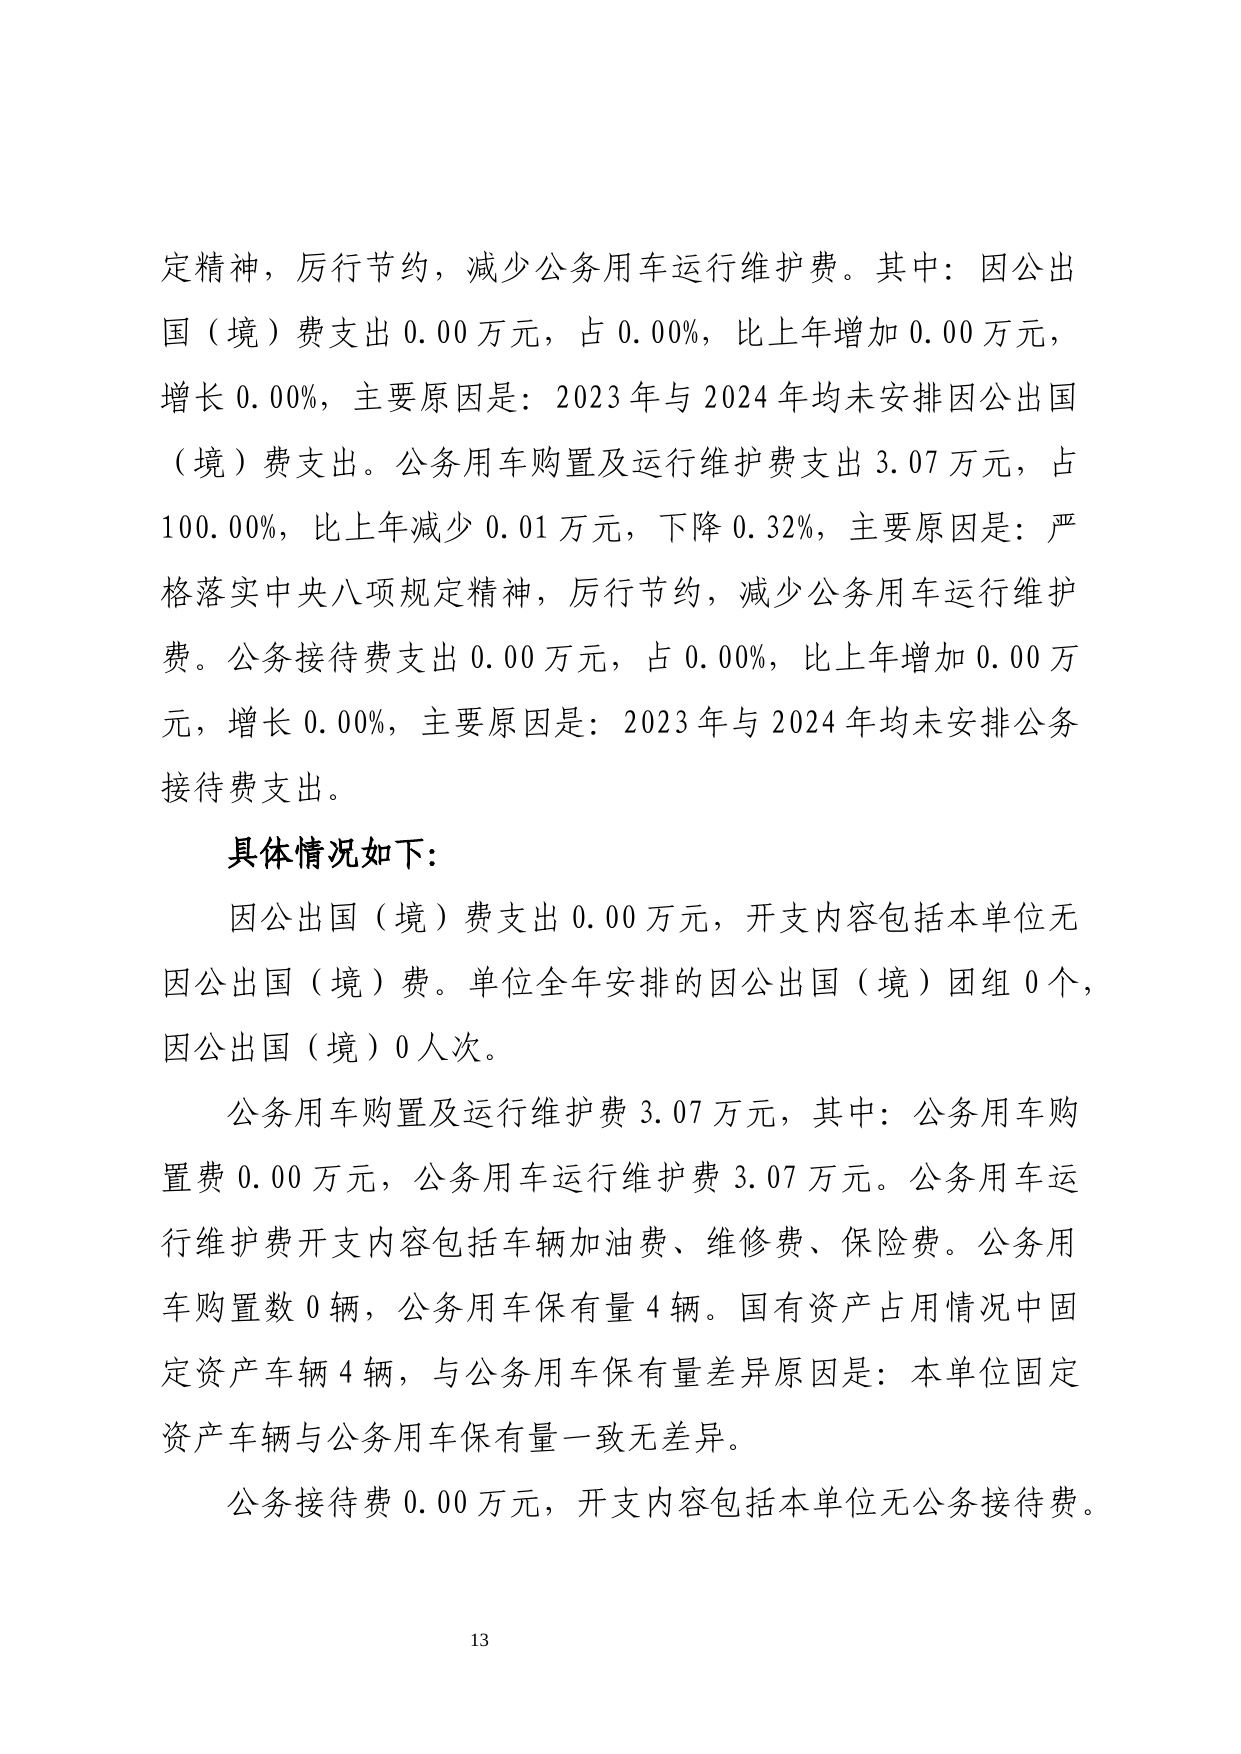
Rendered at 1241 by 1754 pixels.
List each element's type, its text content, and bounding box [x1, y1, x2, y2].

text 公务用车购置及运行维护费3.07万元，其中：公务用车购置费0.00万元，公务用车运行维护费3.07万元。公务用车运行维护费开支内容包括车辆加油费、维修费、保险费。公务用车购置数0辆，公务用车保有量4辆。国有资产占用情况中固定资产车辆4辆，与公务用车保有量差异原因是：本单位固定资产车辆与公务用车保有量一致无差异。 [159, 1078, 1081, 1468]
text 具体情况如下： [159, 818, 1081, 883]
text 因公出国（境）费支出0.00万元，开支内容包括本单位无因公出国（境）费。单位全年安排的因公出国（境）团组0个，因公出国（境）0人次。 [159, 883, 1081, 1078]
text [159, 233, 1081, 818]
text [159, 1468, 1081, 1533]
